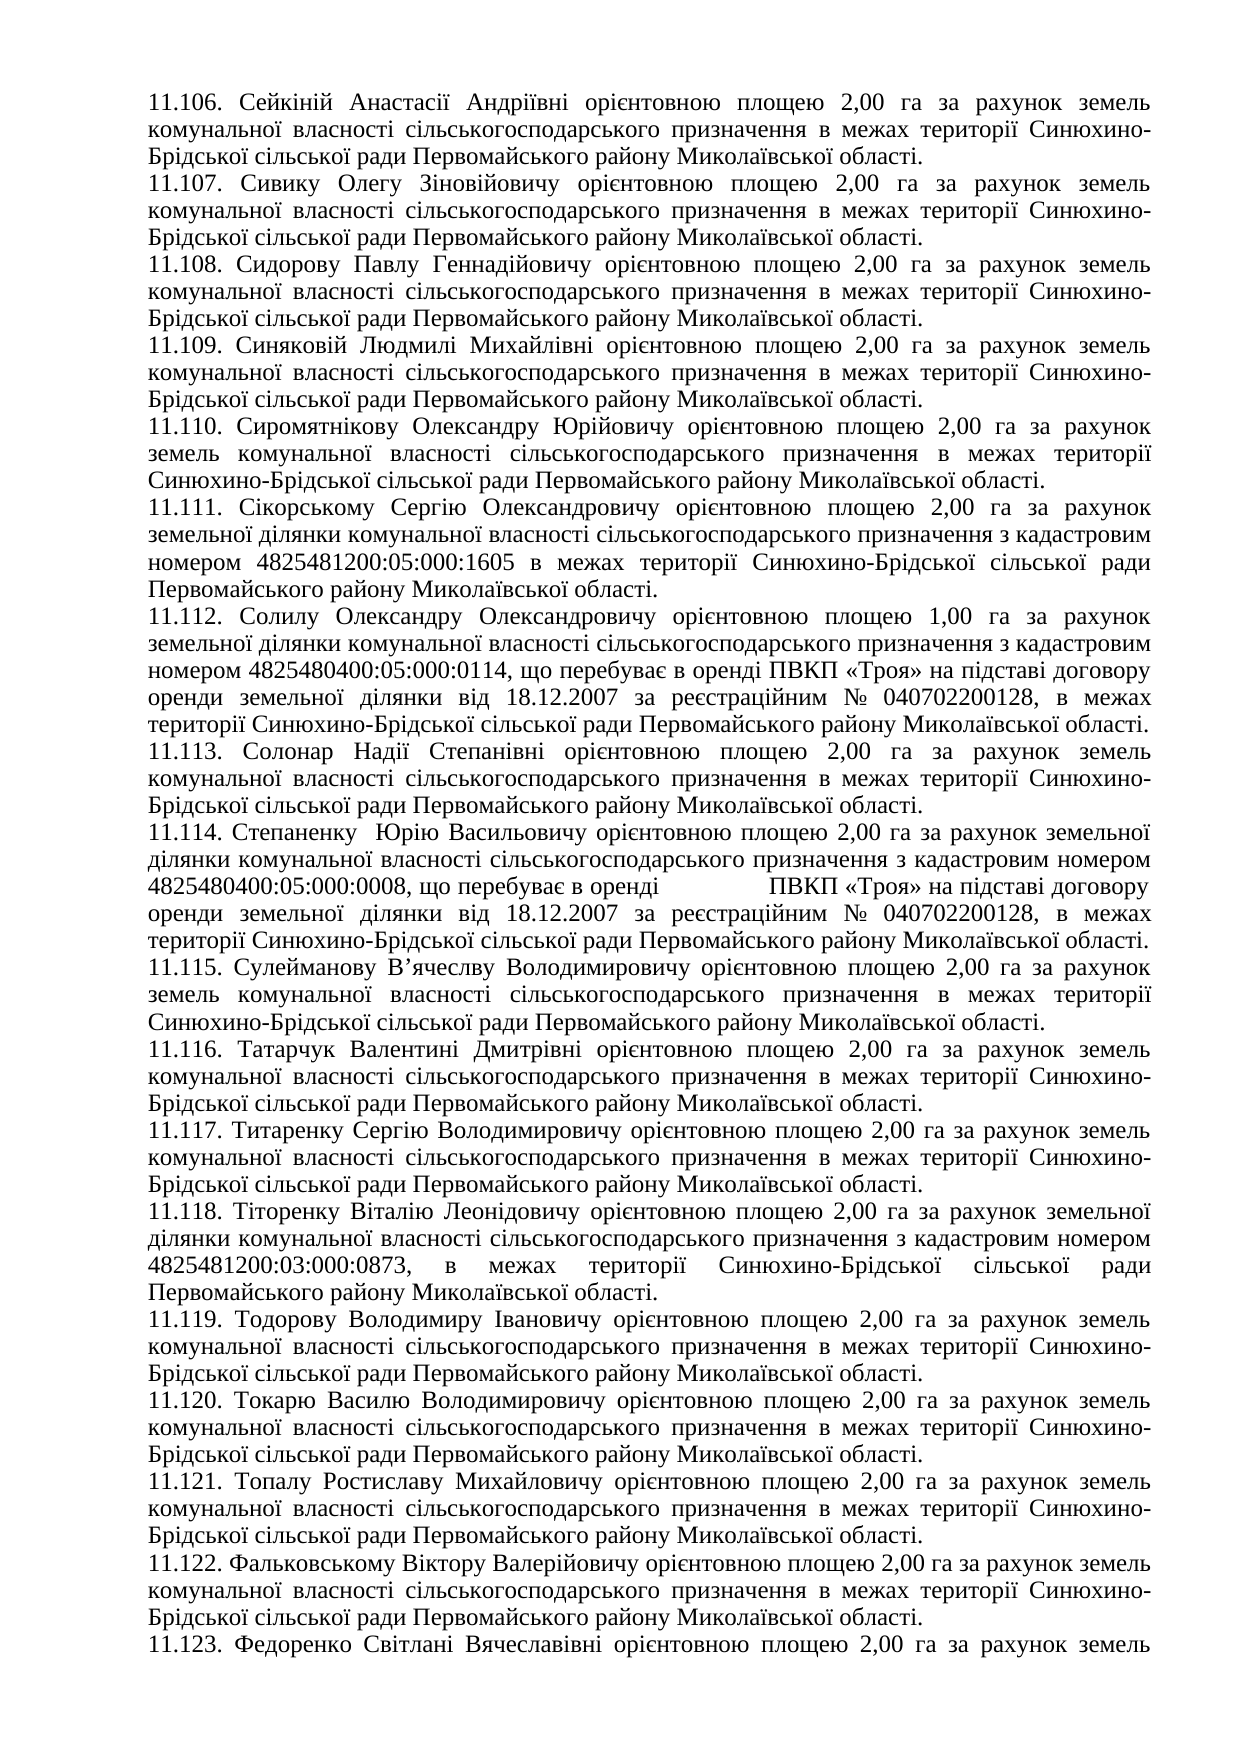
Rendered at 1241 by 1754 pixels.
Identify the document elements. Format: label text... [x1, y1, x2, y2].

text 11.110. Сиромятнікову Олександру Юрійовичу орієнтовною площею 2,00 га за рахунок земель комунальної власності сільськогосподарського призначення в межах території Синюхино-Брідської сільської ради Первомайського району Миколаївської області. [148, 413, 1152, 494]
text 11.109. Синяковій Людмилі Михайлівні орієнтовною площею 2,00 га за рахунок земель комунальної власності сільськогосподарського призначення в межах території Синюхино-Брідської сільської ради Первомайського району Миколаївської області. [148, 332, 1152, 413]
text 11.108. Сидорову Павлу Геннадійовичу орієнтовною площею 2,00 га за рахунок земель комунальної власності сільськогосподарського призначення в межах території Синюхино-Брідської сільської ради Первомайського району Миколаївської області. [148, 251, 1152, 332]
text 11.111. Сікорському Сергію Олександровичу орієнтовною площею 2,00 га за рахунок земельної ділянки комунальної власності сільськогосподарського призначення з кадастровим номером 4825481200:05:000:1605 в межах території Синюхино-Брідської сільської ради Первомайського району Миколаївської області. [148, 494, 1152, 602]
text 11.114. Степаненку Юрію Васильовичу орієнтовною площею 2,00 га за рахунок земельної ділянки комунальної власності сільськогосподарського призначення з кадастровим номером 4825480400:05:000:0008, що перебуває в оренді ПВКП «Троя» на підставі договору оренди земельної ділянки від 18.12.2007 за реєстраційним № 040702200128, в межах території Синюхино-Брідської сільської ради Первомайського району Миколаївської області. [148, 819, 1152, 954]
text 11.106. Сейкіній Анастасії Андріївні орієнтовною площею 2,00 га за рахунок земель комунальної власності сільськогосподарського призначення в межах території Синюхино-Брідської сільської ради Первомайського району Миколаївської області. [148, 88, 1152, 170]
text 11.117. Титаренку Сергію Володимировичу орієнтовною площею 2,00 га за рахунок земель комунальної власності сільськогосподарського призначення в межах території Синюхино-Брідської сільської ради Первомайського району Миколаївської області. [148, 1117, 1152, 1198]
text 11.107. Сивику Олегу Зіновійовичу орієнтовною площею 2,00 га за рахунок земель комунальної власності сільськогосподарського призначення в межах території Синюхино-Брідської сільської ради Первомайського району Миколаївської області. [148, 170, 1152, 251]
text 11.122. Фальковському Віктору Валерійовичу орієнтовною площею 2,00 га за рахунок земель комунальної власності сільськогосподарського призначення в межах території Синюхино-Брідської сільської ради Первомайського району Миколаївської області. [148, 1549, 1152, 1631]
text 11.119. Тодорову Володимиру Івановичу орієнтовною площею 2,00 га за рахунок земель комунальної власності сільськогосподарського призначення в межах території Синюхино-Брідської сільської ради Первомайського району Миколаївської області. [148, 1306, 1152, 1387]
text 11.120. Токарю Василю Володимировичу орієнтовною площею 2,00 га за рахунок земель комунальної власності сільськогосподарського призначення в межах території Синюхино-Брідської сільської ради Первомайського району Миколаївської області. [148, 1387, 1152, 1468]
text 11.112. Солилу Олександру Олександровичу орієнтовною площею 1,00 га за рахунок земельної ділянки комунальної власності сільськогосподарського призначення з кадастровим номером 4825480400:05:000:0114, що перебуває в оренді ПВКП «Троя» на підставі договору оренди земельної ділянки від 18.12.2007 за реєстраційним № 040702200128, в межах території Синюхино-Брідської сільської ради Первомайського району Миколаївської області. [148, 602, 1152, 738]
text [148, 1631, 1152, 1657]
text 11.116. Татарчук Валентині Дмитрівні орієнтовною площею 2,00 га за рахунок земель комунальної власності сільськогосподарського призначення в межах території Синюхино-Брідської сільської ради Первомайського району Миколаївської області. [148, 1035, 1152, 1117]
text 11.113. Солонар Надії Степанівні орієнтовною площею 2,00 га за рахунок земель комунальної власності сільськогосподарського призначення в межах території Синюхино-Брідської сільської ради Первомайського району Миколаївської області. [148, 738, 1152, 819]
text 11.118. Тіторенку Віталію Леонідовичу орієнтовною площею 2,00 га за рахунок земельної ділянки комунальної власності сільськогосподарського призначення з кадастровим номером 4825481200:03:000:0873, в межах території Синюхино-Брідської сільської ради Первомайського району Миколаївської області. [148, 1198, 1152, 1306]
text 11.115. Сулейманову В’ячеслву Володимировичу орієнтовною площею 2,00 га за рахунок земель комунальної власності сільськогосподарського призначення в межах території Синюхино-Брідської сільської ради Первомайського району Миколаївської області. [148, 954, 1152, 1035]
text 11.121. Топалу Ростиславу Михайловичу орієнтовною площею 2,00 га за рахунок земель комунальної власності сільськогосподарського призначення в межах території Синюхино-Брідської сільської ради Первомайського району Миколаївської області. [148, 1468, 1152, 1549]
